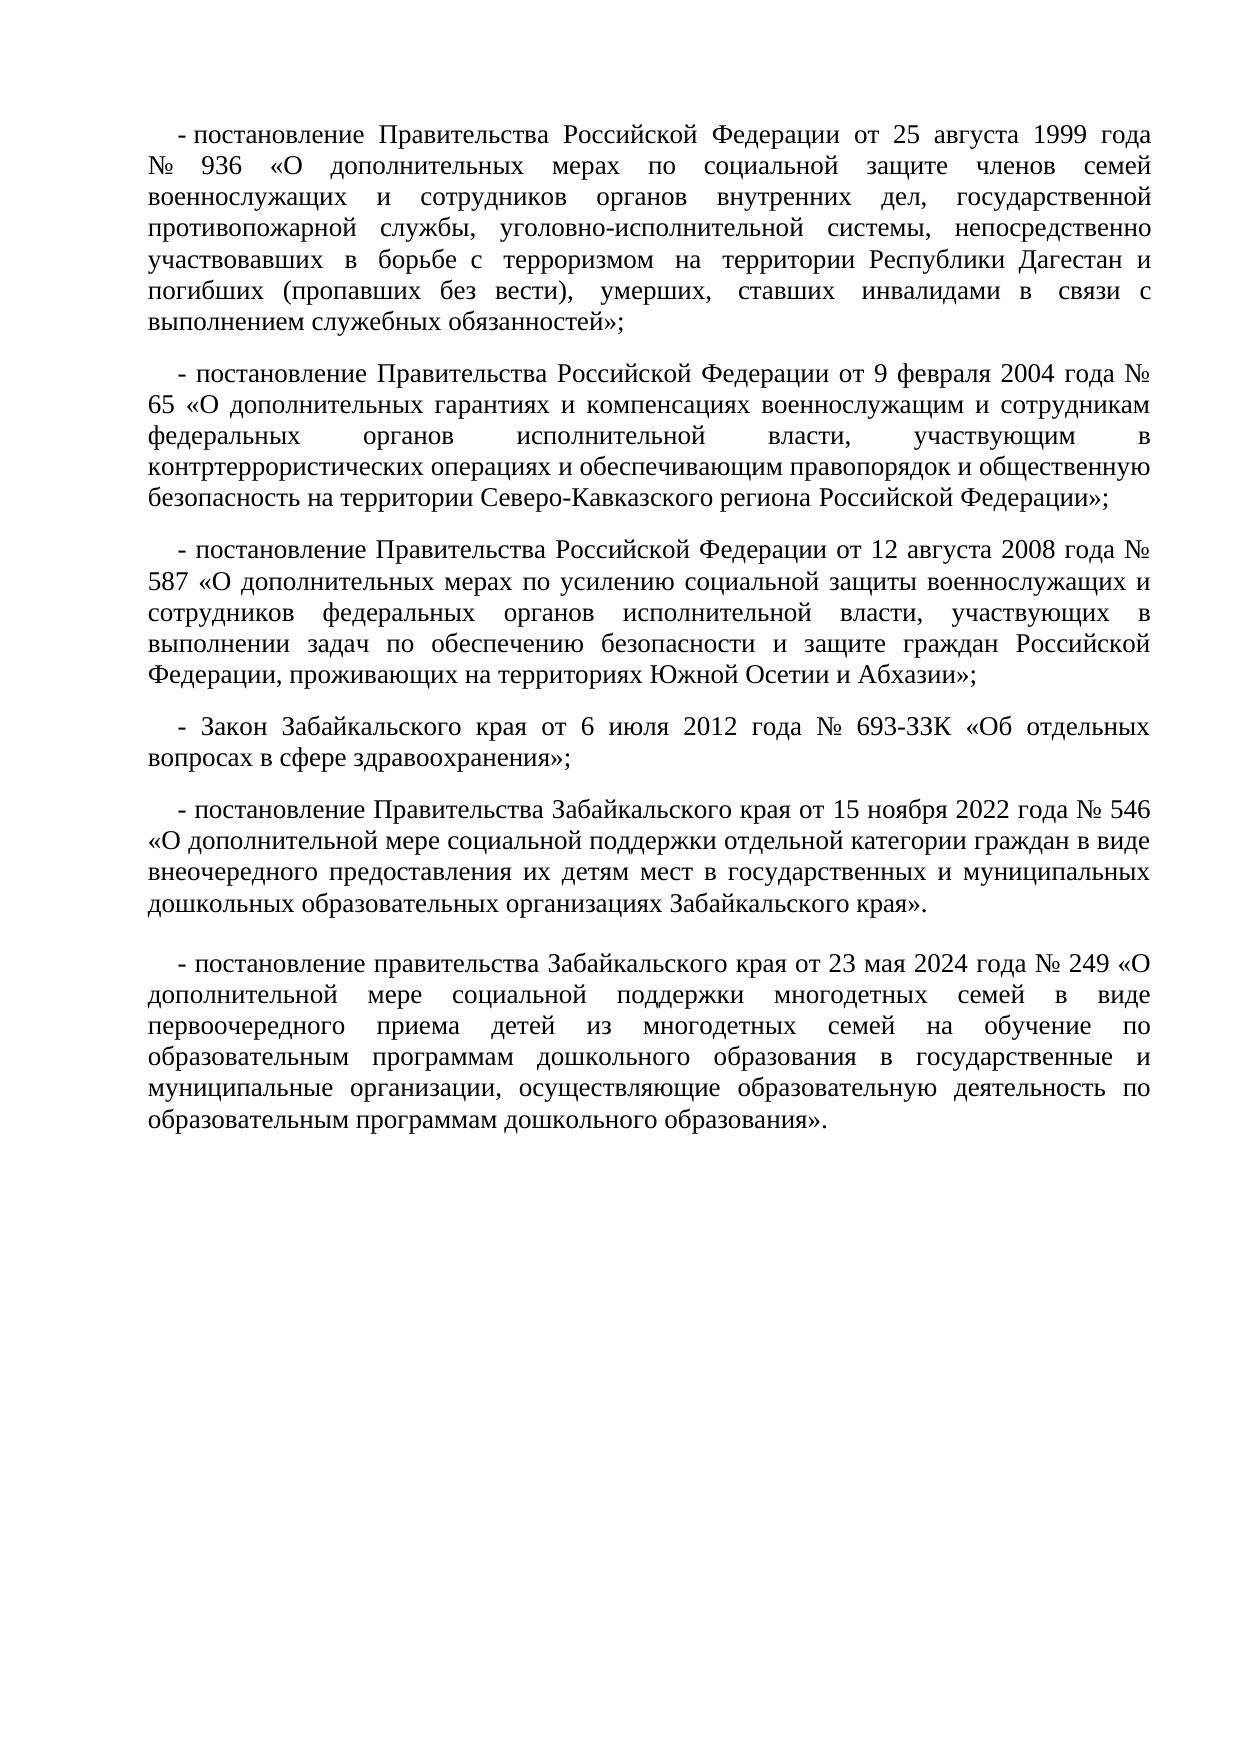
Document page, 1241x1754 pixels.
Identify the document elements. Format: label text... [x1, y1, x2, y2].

text - постановление Правительства Российской Федерации от 12 августа 2008 года № 587 «О дополнительных мерах по усилению социальной защиты военнослужащих и сотрудников федеральных органов исполнительной власти, участвующих в выполнении задач по обеспечению безопасности и защите граждан Российской Федерации, проживающих на территориях Южной Осетии и Абхазии»; [148, 533, 1152, 689]
text - постановление Правительства Российской Федерации от 9 февраля 2004 года № 65 «О дополнительных гарантиях и компенсациях военнослужащим и сотрудникам федеральных органов исполнительной власти, участвующим в контртеррористических операциях и обеспечивающим правопорядок и общественную безопасность на территории Северо-Кавказского региона Российской Федерации»; [148, 357, 1152, 513]
text - постановление Правительства Российской Федерации от 25 августа 1999 года № 936 «О дополнительных мерах по социальной защите членов семей военнослужащих и сотрудников органов внутренних дел, государственной противопожарной службы, уголовно-исполнительной системы, непосредственно участвовавших в борьбе с терроризмом на территории Республики Дагестан и погибших (пропавших без вести), умерших, ставших инвалидами в связи с выполнением служебных обязанностей»; [148, 118, 1152, 336]
list - постановление правительства Забайкальского края от 23 мая 2024 года № 249 «О дополнительной мере социальной поддержки многодетных семей в виде первоочередного приема детей из многодетных семей на обучение по образовательным программам дошкольного образования в государственные и муниципальные организации, осуществляющие образовательную деятельность по образовательным программам дошкольного образования». [148, 947, 1152, 1134]
text - постановление Правительства Забайкальского края от 15 ноября 2022 года № 546 «О дополнительной мере социальной поддержки отдельной категории граждан в виде внеочередного предоставления их детям мест в государственных и муниципальных дошкольных образовательных организациях Забайкальского края». [148, 793, 1152, 918]
text - Закон Забайкальского края от 6 июля 2012 года № 693-ЗЗК «Об отдельных вопросах в сфере здравоохранения»; [148, 710, 1152, 772]
